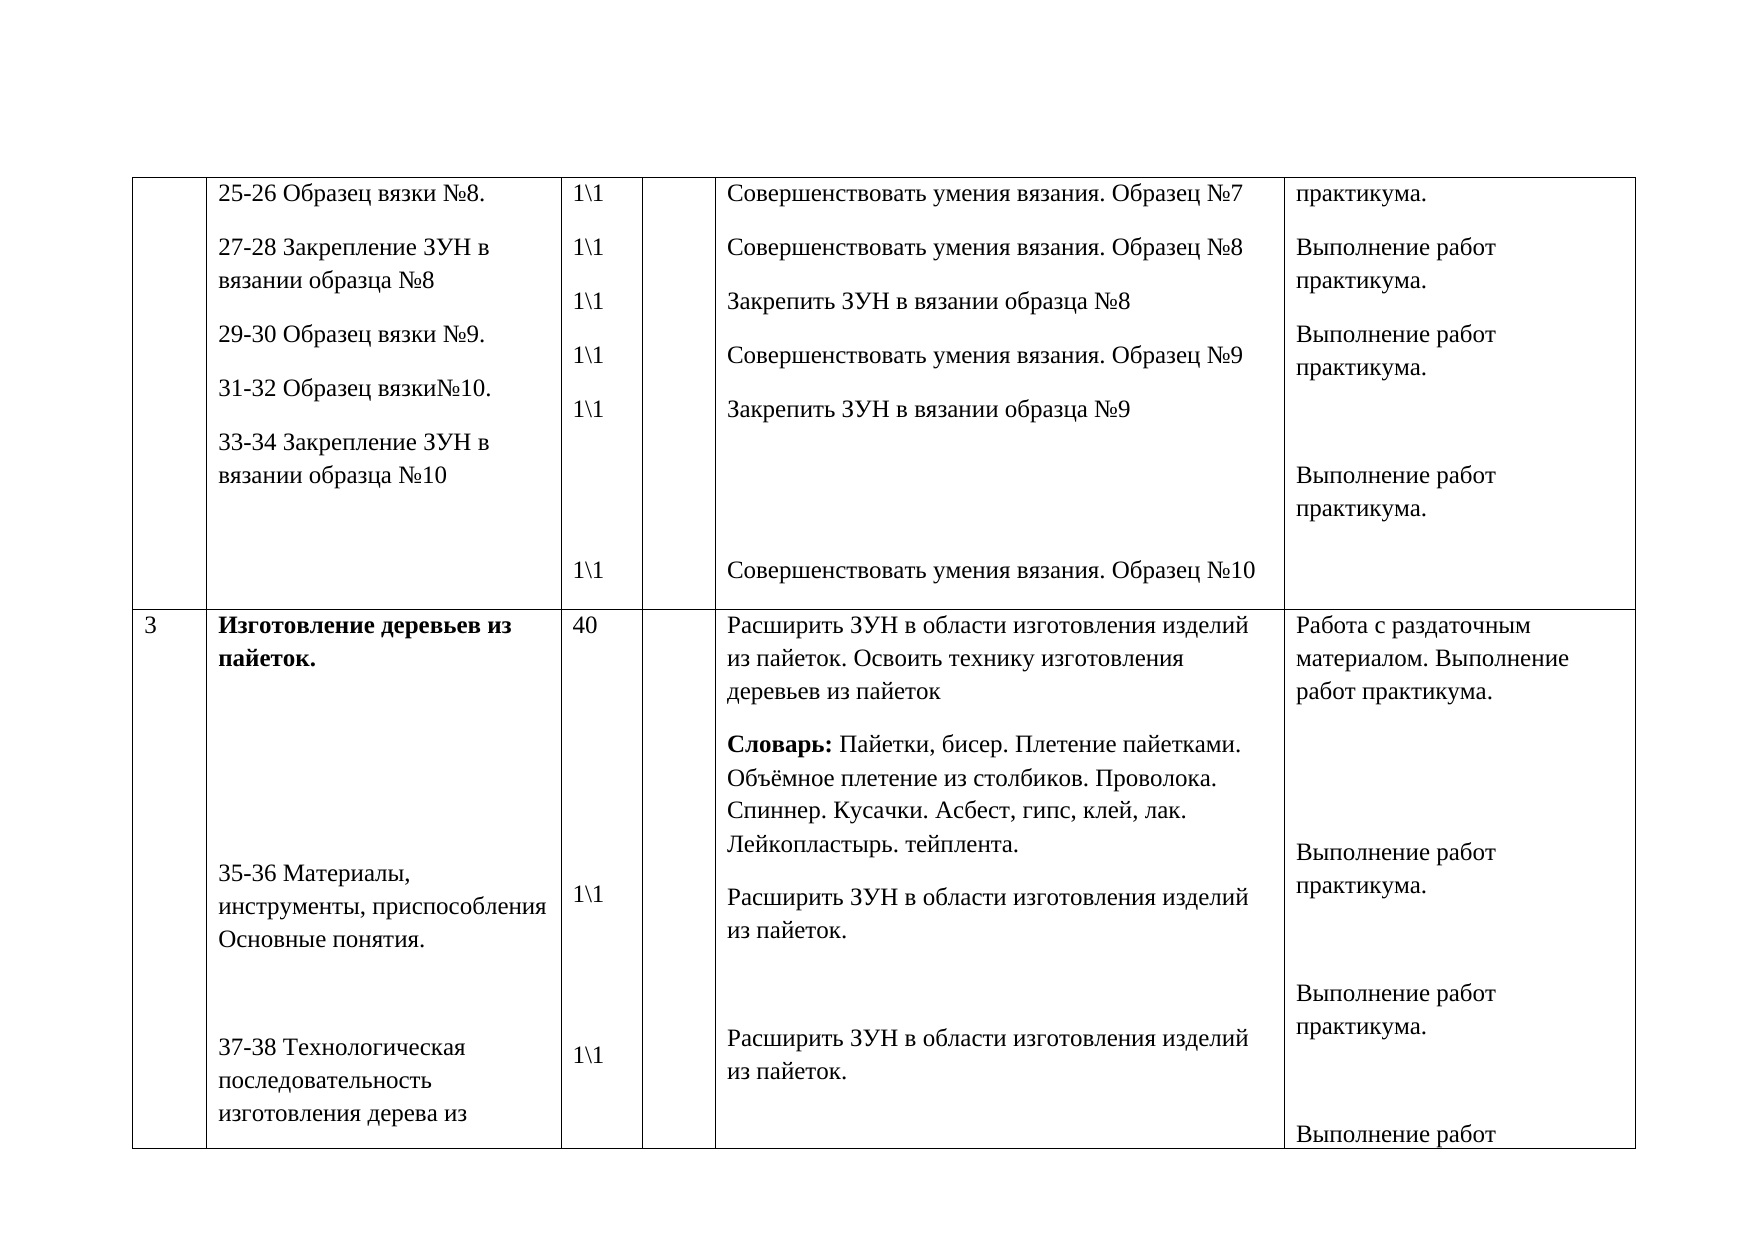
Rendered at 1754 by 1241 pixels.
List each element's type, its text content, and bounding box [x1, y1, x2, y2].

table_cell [716, 178, 1284, 609]
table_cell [1285, 610, 1635, 1148]
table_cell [716, 610, 1284, 1148]
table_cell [207, 178, 561, 609]
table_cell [207, 610, 561, 1148]
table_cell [1285, 178, 1635, 609]
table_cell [562, 178, 642, 609]
table_cell [643, 610, 715, 1148]
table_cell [562, 610, 642, 1148]
table_cell 2 [133, 178, 206, 609]
table_cell [643, 178, 715, 609]
table_cell 3 [133, 610, 206, 1148]
